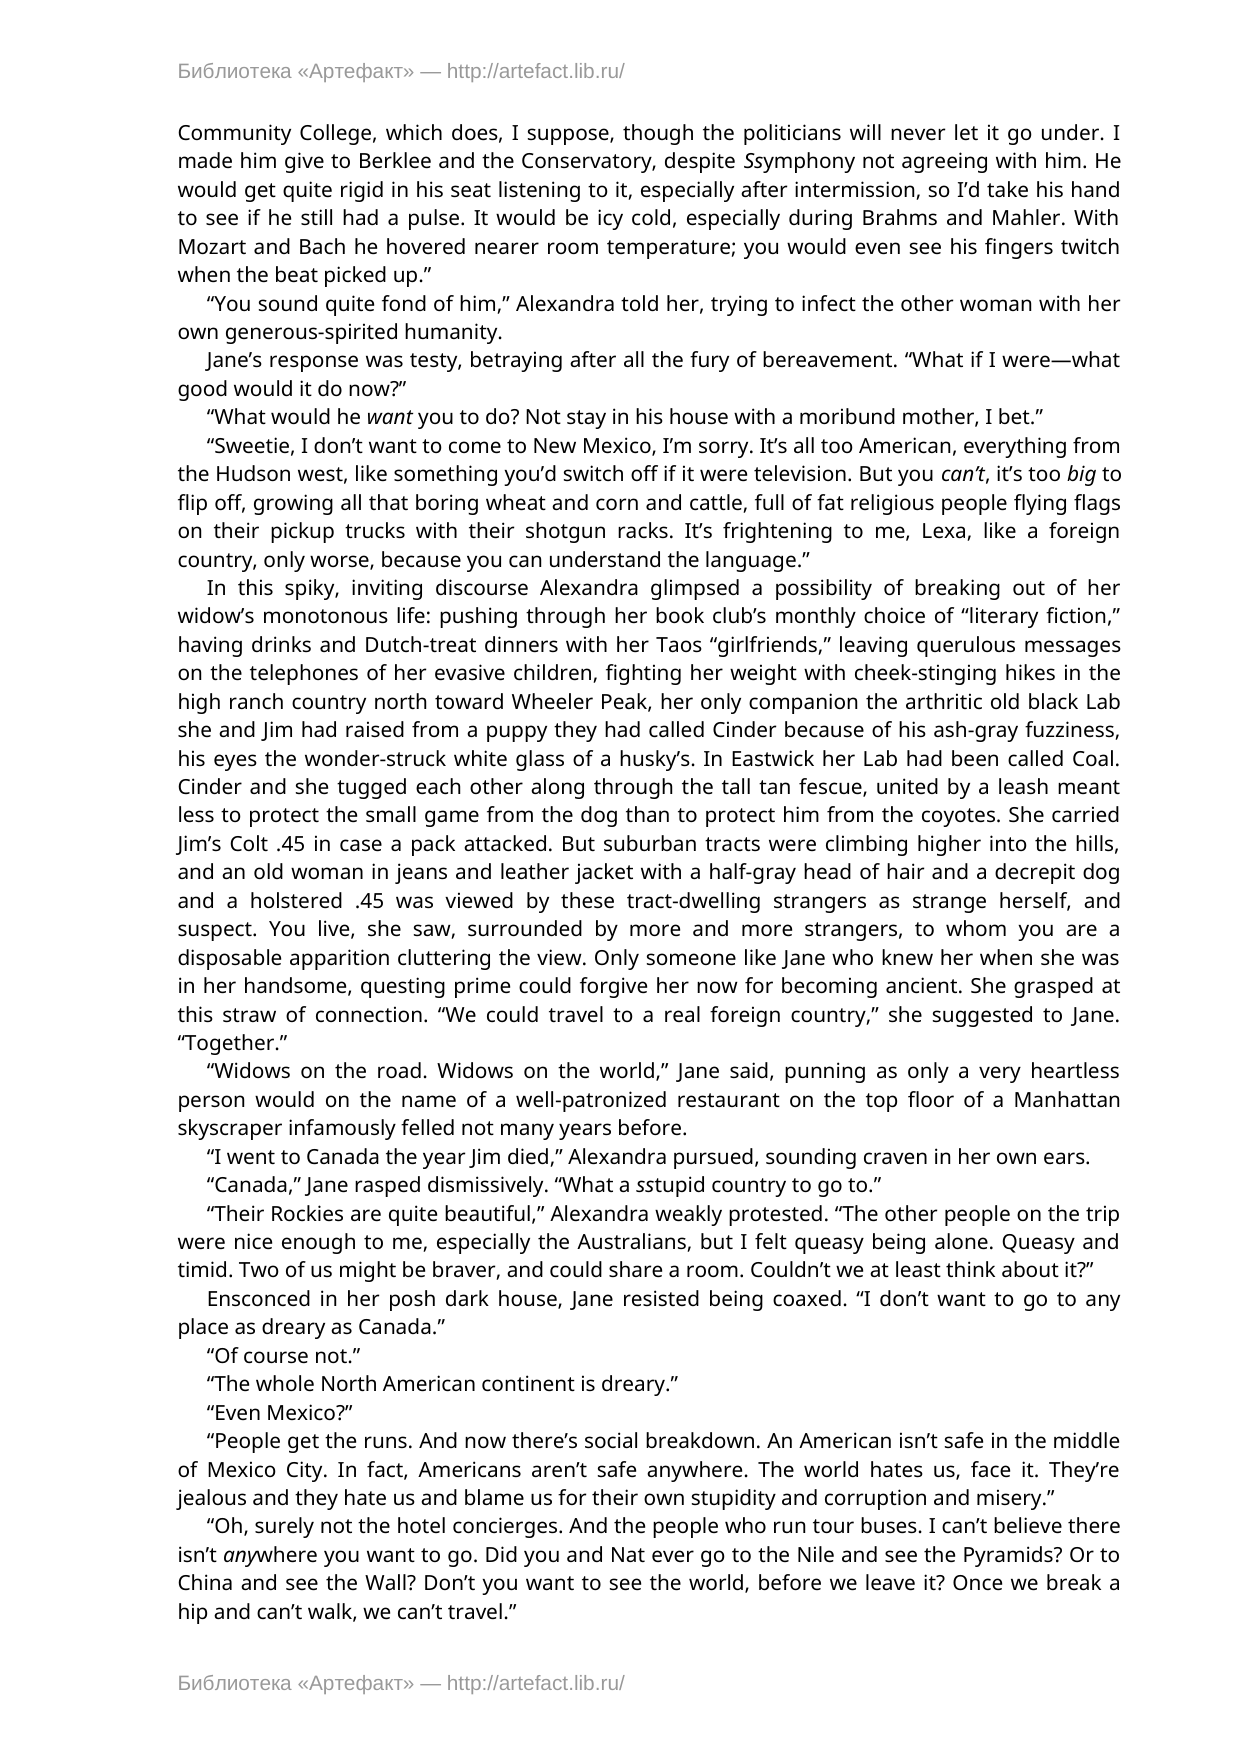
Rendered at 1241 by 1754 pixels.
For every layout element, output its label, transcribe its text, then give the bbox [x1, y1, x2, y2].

text “Sweetie, I don’t want to come to New Mexico, I’m sorry. It’s all too American, everything from the Hudson west, like something you’d switch off if it were television. But you can’t, it’s too big to flip off, growing all that boring wheat and corn and cattle, full of fat religious people flying flags on their pickup trucks with their shotgun racks. It’s frightening to me, Lexa, like a foreign country, only worse, because you can understand the language.” [177, 431, 1122, 573]
text In this spiky, inviting discourse Alexandra glimpsed a possibility of breaking out of her widow’s monotonous life: pushing through her book club’s monthly choice of “literary fiction,” having drinks and Dutch-treat dinners with her Taos “girlfriends,” leaving querulous messages on the telephones of her evasive children, fighting her weight with cheek-stinging hikes in the high ranch country north toward Wheeler Peak, her only companion the arthritic old black Lab she and Jim had raised from a puppy they had called Cinder because of his ash-gray fuzziness, his eyes the wonder-struck white glass of a husky’s. In Eastwick her Lab had been called Coal. Cinder and she tugged each other along through the tall tan fescue, united by a leash meant less to protect the small game from the dog than to protect him from the coyotes. She carried Jim’s Colt .45 in case a pack attacked. But suburban tracts were climbing higher into the hills, and an old woman in jeans and leather jacket with a half-gray head of hair and a decrepit dog and a holstered .45 was viewed by these tract-dwelling strangers as strange herself, and suspect. You live, she saw, surrounded by more and more strangers, to whom you are a disposable apparition cluttering the view. Only someone like Jane who knew her when she was in her handsome, questing prime could forgive her now for becoming ancient. She grasped at this straw of connection. “We could travel to a real foreign country,” she suggested to Jane. “Together.” [177, 573, 1122, 1057]
text “Widows on the road. Widows on the world,” Jane said, punning as only a very heartless person would on the name of a well-patronized restaurant on the top floor of a Manhattan skyscraper infamously felled not many years before. [177, 1057, 1122, 1142]
text “Canada,” Jane rasped dismissively. “What a sstupid country to go to.” [177, 1170, 1122, 1199]
text “You sound quite fond of him,” Alexandra told her, trying to infect the other woman with her own generous-spirited humanity. [177, 289, 1122, 346]
text Ensconced in her posh dark house, Jane resisted being coaxed. “I don’t want to go to any place as dreary as Canada.” [177, 1284, 1122, 1341]
text “Oh, surely not the hotel concierges. And the people who run tour buses. I can’t believe there isn’t anywhere you want to go. Did you and Nat ever go to the Nile and see the Pyramids? Or to China and see the Wall? Don’t you want to see the world, before we leave it? Once we break a hip and can’t walk, we can’t travel.” [177, 1512, 1122, 1625]
text “Their Rockies are quite beautiful,” Alexandra weakly protested. “The other people on the trip were nice enough to me, especially the Australians, but I felt queasy being alone. Queasy and timid. Two of us might be braver, and could share a room. Couldn’t we at least think about it?” [177, 1199, 1122, 1284]
text “People get the runs. And now there’s social breakdown. An American isn’t safe in the middle of Mexico City. In fact, Americans aren’t safe anywhere. The world hates us, face it. They’re jealous and they hate us and blame us for their own stupidity and corruption and misery.” [177, 1426, 1122, 1512]
text Jane’s response was testy, betraying after all the fury of bereavement. “What if I were—what good would it do now?” [177, 346, 1122, 402]
text “Of course not.” [177, 1341, 1122, 1369]
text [177, 118, 1122, 289]
text “Even Mexico?” [177, 1398, 1122, 1426]
text “I went to Canada the year Jim died,” Alexandra pursued, sounding craven in her own ears. [177, 1142, 1122, 1170]
text “What would he want you to do? Not stay in his house with a moribund mother, I bet.” [177, 402, 1122, 431]
text “The whole North American continent is dreary.” [177, 1369, 1122, 1398]
